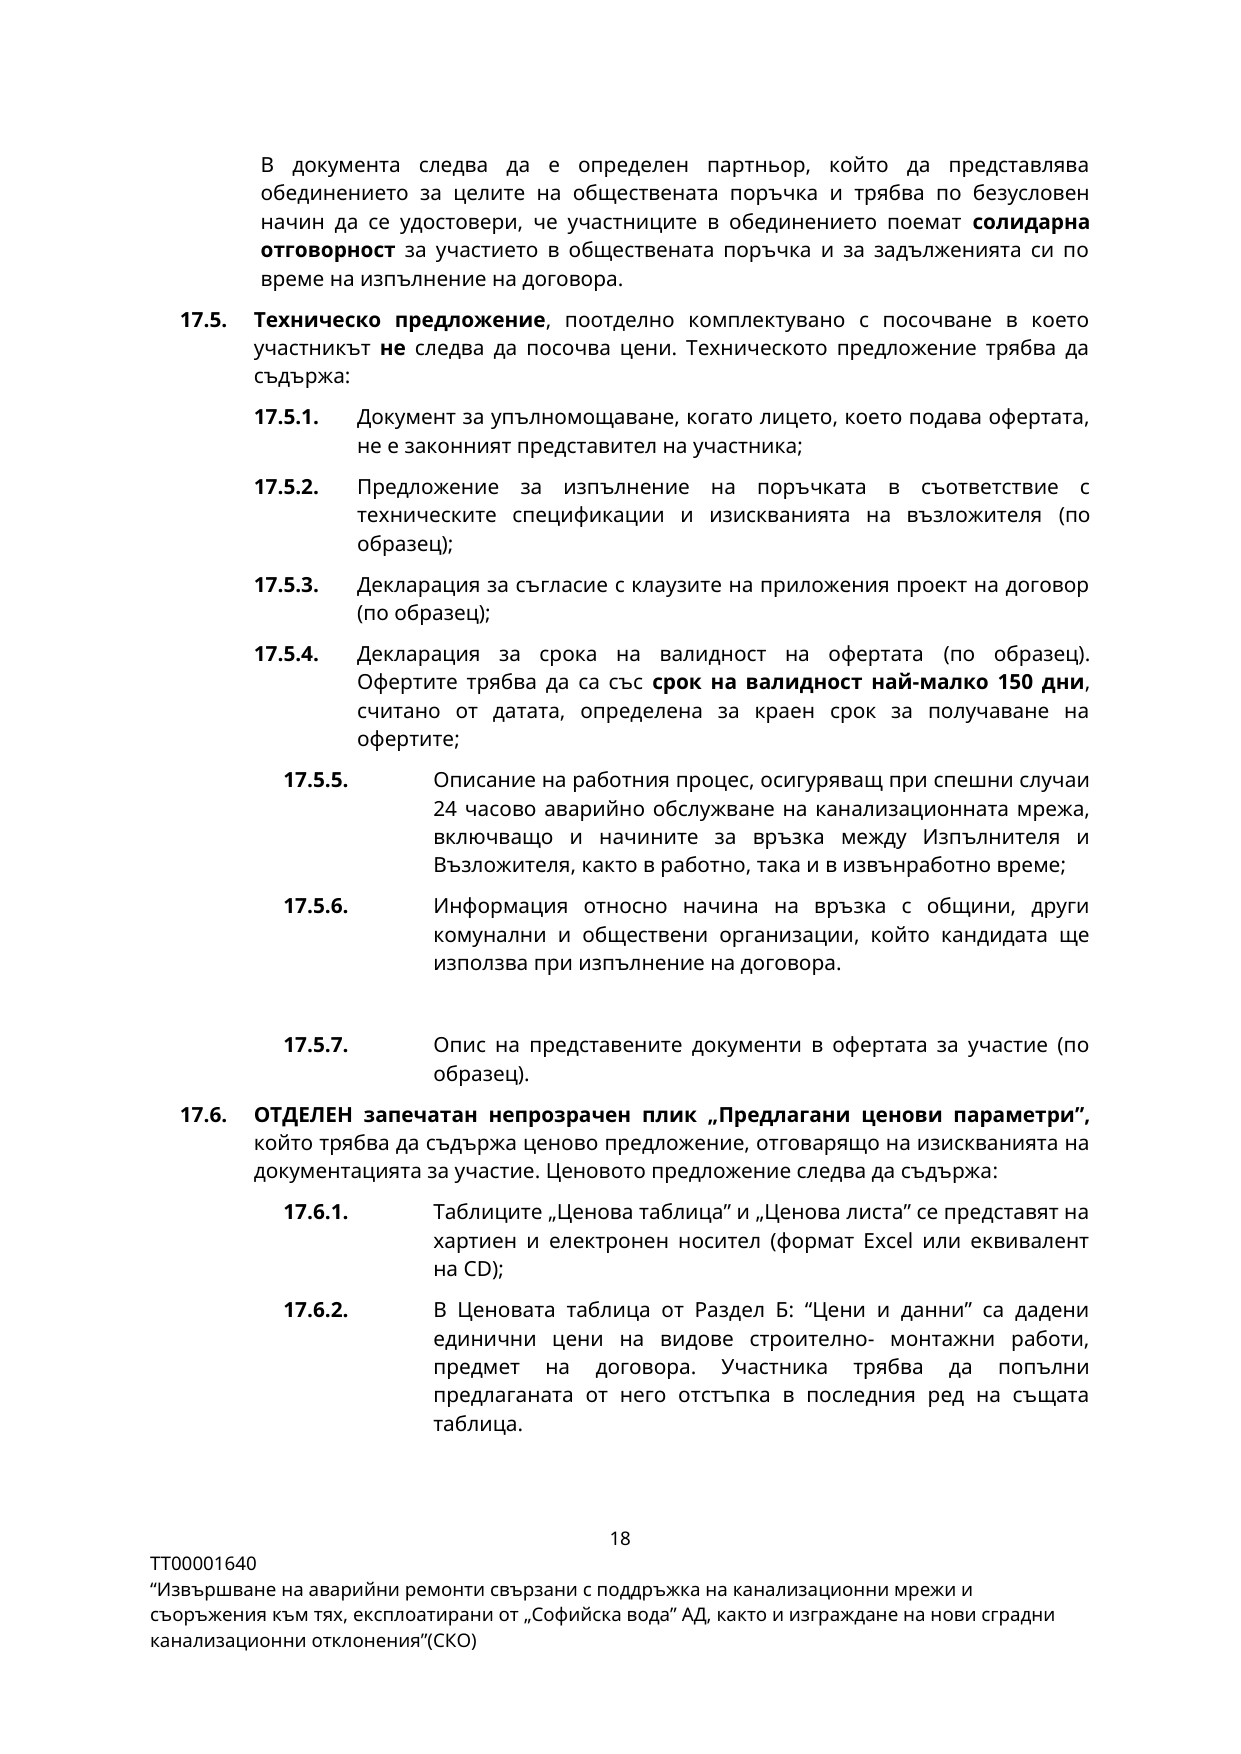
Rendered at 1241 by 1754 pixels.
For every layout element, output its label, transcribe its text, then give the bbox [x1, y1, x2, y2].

list Предложение за изпълнение на поръчката в съответствие с техническите спецификации и изискванията на възложителя (по образец); [253, 472, 1090, 557]
list ОТДЕЛЕН запечатан непрозрачен плик „Предлагани ценови параметри”, който трябва да съдържа ценово предложение, отговарящо на изискванията на документацията за участие. Ценовото предложение следва да съдържа: [179, 1100, 1090, 1185]
list Таблиците „Ценова таблица” и „Ценова листа” се представят на хартиен и електронен носител (формат Excel или еквивалент на CD); [283, 1197, 1090, 1283]
text В документа следва да е определен партньор, който да представлява обединението за целите на обществената поръчка и трябва по безусловен начин да се удостовери, че участниците в обединението поемат солидарна отговорност за участието в обществената поръчка и за задълженията си по време на изпълнение на договора. [260, 150, 1090, 292]
list Документ за упълномощаване, когато лицето, което подава офертата, не е законният представител на участника; [253, 402, 1090, 459]
list Декларация за срока на валидност на офертата (по образец). Офертите трябва да са със срок на валидност най-малко 150 дни, считано от датата, определена за краен срок за получаване на офертите; [253, 639, 1090, 753]
list Техническо предложение, поотделно комплектувано с посочване в което участникът не следва да посочва цени. Техническото предложение трябва да съдържа: [179, 305, 1090, 390]
list В Ценовата таблица от Раздел Б: “Цени и данни” са дадени единични цени на видове строително- монтажни работи, предмет на договора. Участника трябва да попълни предлаганата от него отстъпка в последния ред на същата таблица. [283, 1295, 1090, 1437]
list Опис на представените документи в офертата за участие (по образец). [283, 1030, 1090, 1087]
list Декларация за съгласие с клаузите на приложения проект на договор (по образец); [253, 570, 1090, 627]
list Информация относно начина на връзка с общини, други комунални и обществени организации, който кандидата ще използва при изпълнение на договора. [283, 892, 1090, 977]
list Описание на работния процес, осигуряващ при спешни случаи 24 часово аварийно обслужване на канализационната мрежа, включващо и начините за връзка между Изпълнителя и Възложителя, както в работно, така и в извънработно време; [283, 765, 1090, 879]
